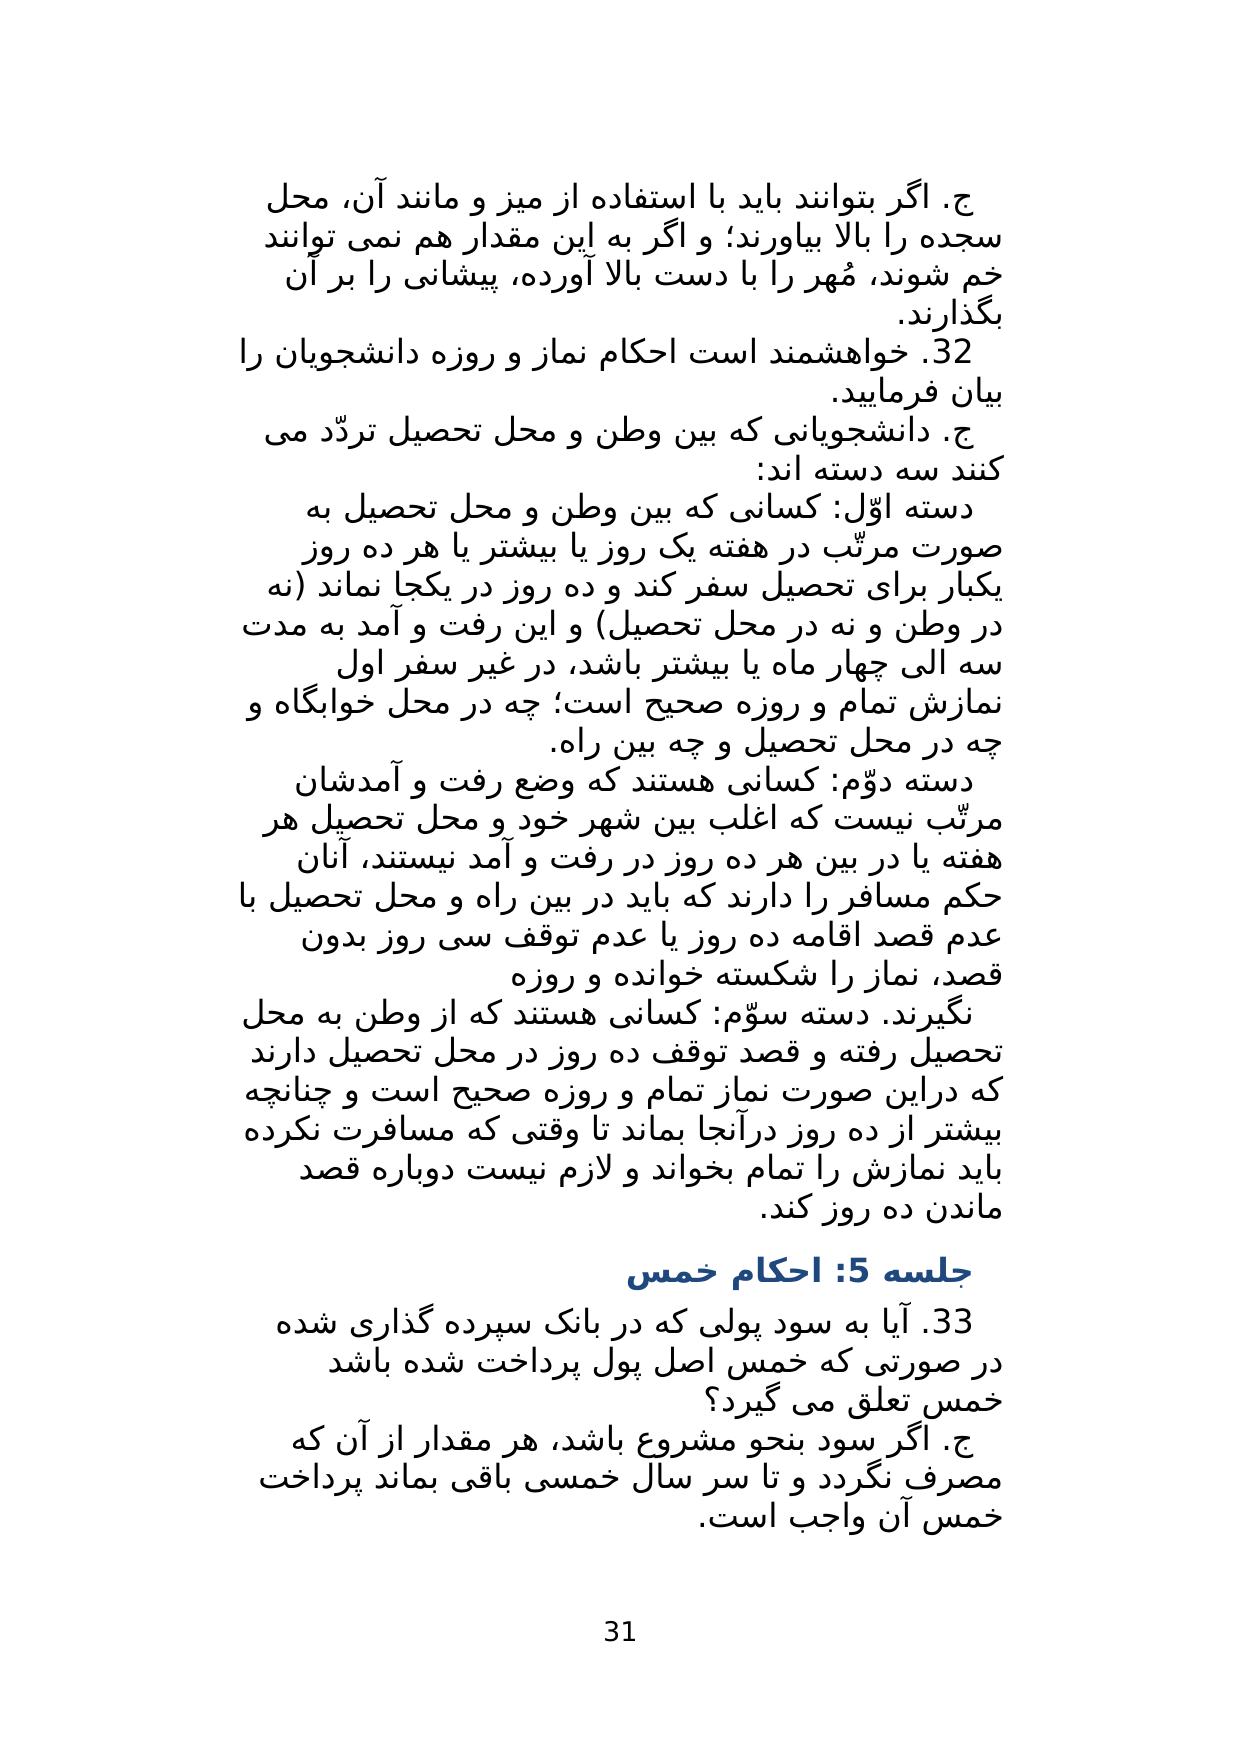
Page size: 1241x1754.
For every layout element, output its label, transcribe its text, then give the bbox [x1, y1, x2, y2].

text ج. اگر بتوانند باید با استفاده از میز و مانند آن، محل سجده را بالا بیاورند؛ و اگر به این مقدار هم نمی توانند خم شوند، مُهر را با دست بالا آورده، پیشانی را بر آن بگذارند. [236, 177, 1004, 333]
text دسته اوّل: کسانی که بین وطن و محل تحصیل به صورت مرتّب در هفته یک روز یا بیشتر یا هر ده روز یکبار برای تحصیل سفر کند و ده روز در یکجا نماند (نه در وطن و نه در محل تحصیل) و این رفت و آمد به مدت سه الی چهار ماه یا بیشتر باشد، در غیر سفر اول نمازش تمام و روزه صحیح است؛ چه در محل خوابگاه و چه در محل تحصیل و چه بین راه. [236, 488, 1004, 760]
text ج. اگر سود بنحو مشروع باشد، هر مقدار از آن که مصرف نگردد و تا سر سال خمسی باقی بماند پرداخت خمس آن واجب است. [236, 1419, 1004, 1536]
text نگیرند. دسته سوّم: کسانی هستند که از وطن به محل تحصیل رفته و قصد توقف ده روز در محل تحصیل دارند که دراین صورت نماز تمام و روزه صحیح است و چنانچه بیشتر از ده روز درآنجا بماند تا وقتی که مسافرت نکرده باید نمازش را تمام بخواند و لازم نیست دوباره قصد ماندن ده روز کند. [236, 993, 1004, 1226]
text ج. دانشجویانی که بین وطن و محل تحصیل تردّد می کنند سه دسته اند: [236, 410, 1004, 488]
text 33. آیا به سود پولی که در بانک سپرده گذاری شده در صورتی که خمس اصل پول پرداخت شده باشد خمس تعلق می گیرد؟ [236, 1303, 1004, 1419]
text دسته دوّم: کسانی هستند که وضع رفت و آمدشان مرتّب نیست که اغلب بین شهر خود و محل تحصیل هر هفته یا در بین هر ده روز در رفت و آمد نیستند، آنان حکم مسافر را دارند که باید در بین راه و محل تحصیل با عدم قصد اقامه ده روز یا عدم توقف سی روز بدون قصد، نماز را شکسته خوانده و روزه [236, 760, 1004, 993]
subtitle جلسه 5: احکام خمس [236, 1251, 1004, 1290]
text 32. خواهشمند است احکام نماز و روزه دانشجویان را بیان فرمایید. [236, 333, 1004, 410]
